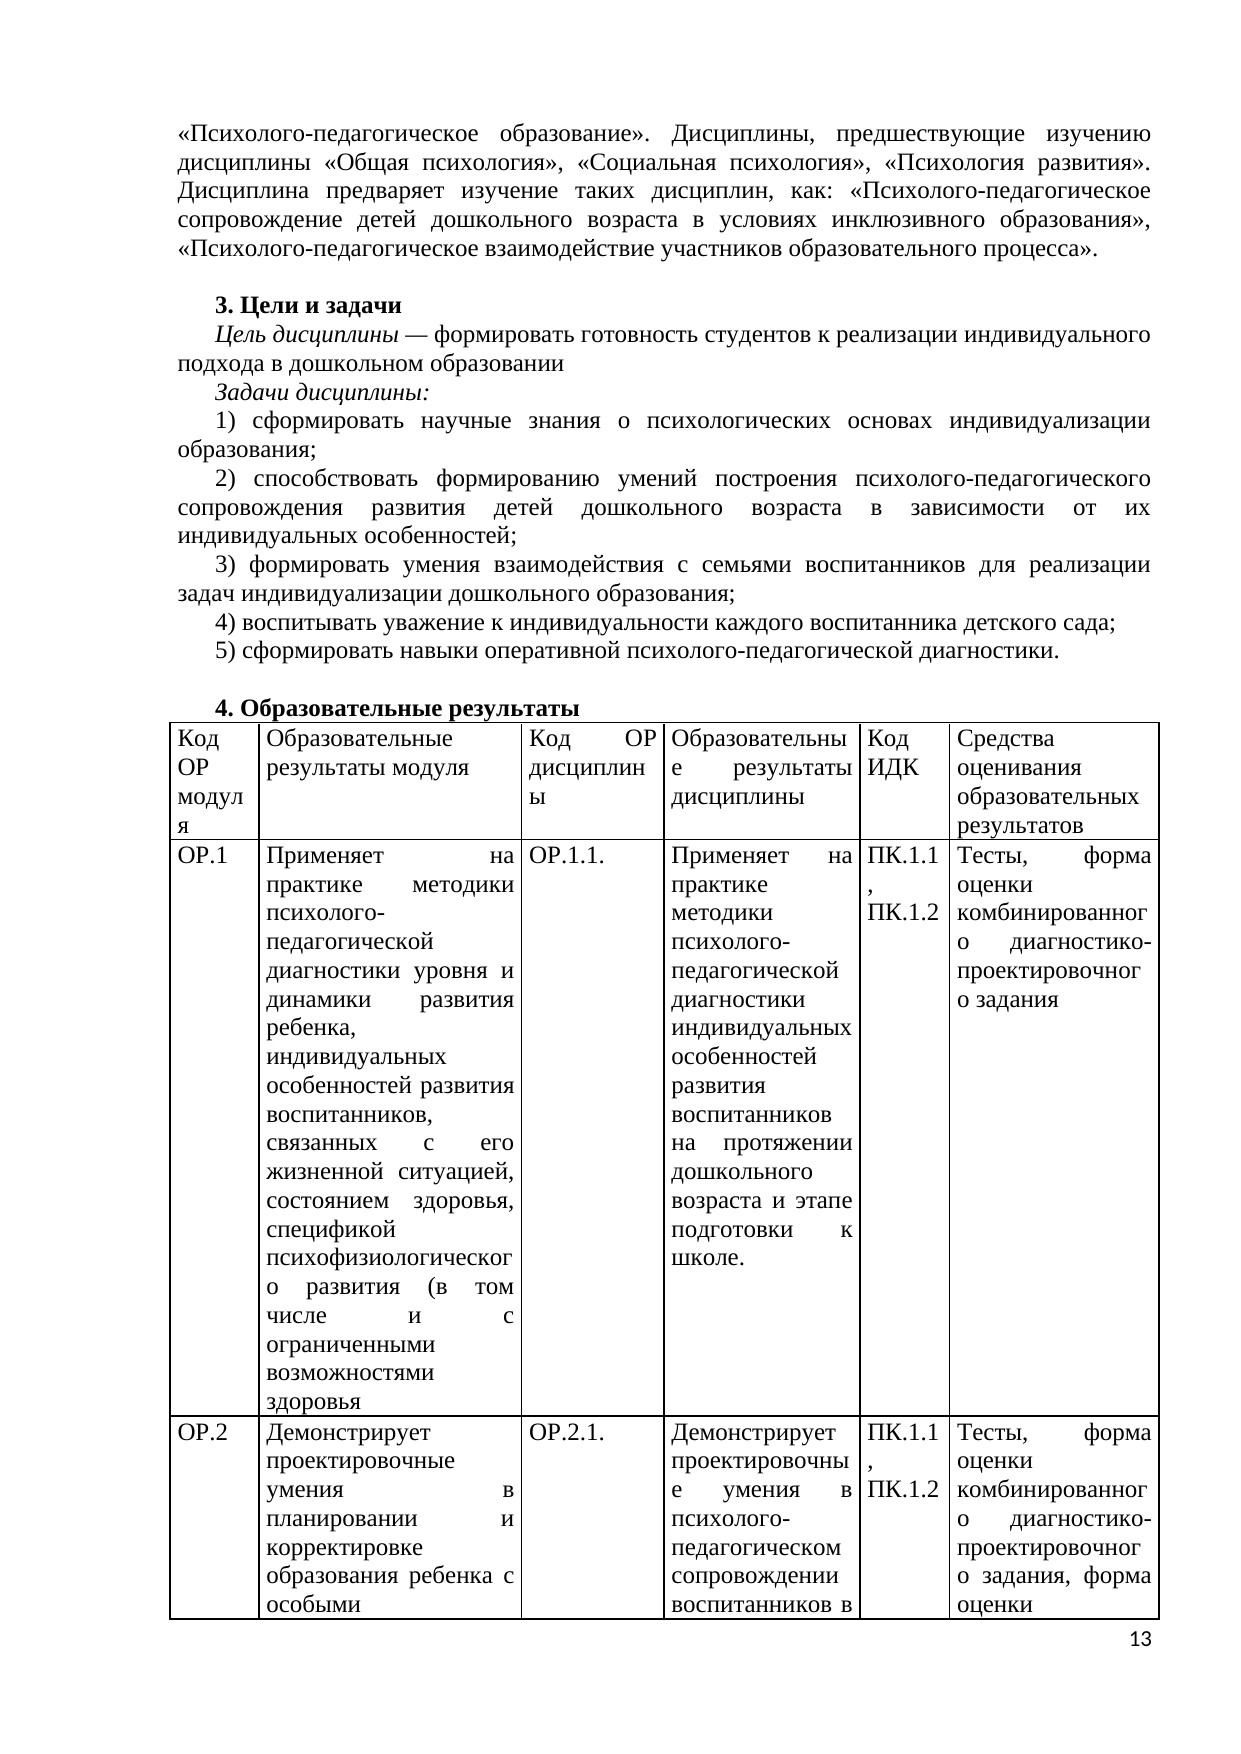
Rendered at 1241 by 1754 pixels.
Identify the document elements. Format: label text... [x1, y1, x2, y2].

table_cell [665, 1417, 859, 1618]
table_header Код ОР дисциплины [522, 723, 664, 838]
table_header Код ОР модуля [171, 723, 259, 838]
text Цель дисциплины — формировать готовность студентов к реализации индивидуального подхода в дошкольном образовании [177, 319, 1152, 377]
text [177, 118, 1152, 262]
text 4) воспитывать уважение к индивидуальности каждого воспитанника детского сада; [177, 607, 1152, 636]
table_cell Применяет на практике методики психолого-педагогической диагностики уровня и динамики развития ребенка, индивидуальных особенностей развития воспитанников, связанных с его жизненной ситуацией, состоянием здоровья, спецификой психофизиологического развития (в том числе и с ограниченными возможностями здоровья [260, 840, 521, 1415]
text Задачи дисциплины: [177, 377, 1152, 406]
table_cell ПК.1.1, ПК.1.2 [861, 1417, 949, 1618]
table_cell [260, 1417, 521, 1618]
text 3. Цели и задачи [177, 291, 1152, 319]
table_header Средства оценивания образовательных результатов [950, 723, 1158, 838]
table_cell Тесты, форма оценки комбинированного диагностико-проектировочного задания [950, 840, 1158, 1415]
text 1) сформировать научные знания о психологических основах индивидуализации образования; [177, 406, 1152, 463]
text 4. Образовательные результаты [177, 693, 1152, 722]
table_cell ПК.1.1, ПК.1.2 [861, 840, 949, 1415]
table_header Образовательные результаты дисциплины [665, 723, 860, 838]
table_cell ОР.1.1. [522, 840, 663, 1415]
table_cell Применяет на практике методики психолого-педагогической диагностики индивидуальных особенностей развития воспитанников на протяжении дошкольного возраста и этапе подготовки к школе. [665, 840, 859, 1415]
table_cell ОР.2.1. [522, 1417, 663, 1618]
table_cell ОР.1 [171, 840, 258, 1415]
text 5) сформировать навыки оперативной психолого-педагогической диагностики. [177, 636, 1152, 664]
table_header Образовательные результаты модуля [260, 723, 521, 838]
text 3) формировать умения взаимодействия с семьями воспитанников для реализации задач индивидуализации дошкольного образования; [177, 549, 1152, 607]
text 2) способствовать формированию умений построения психолого-педагогического сопровождения развития детей дошкольного возраста в зависимости от их индивидуальных особенностей; [177, 463, 1152, 549]
table_header Код ИДК [861, 723, 949, 838]
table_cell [950, 1417, 1158, 1618]
table_cell ОР.2 [171, 1417, 258, 1618]
